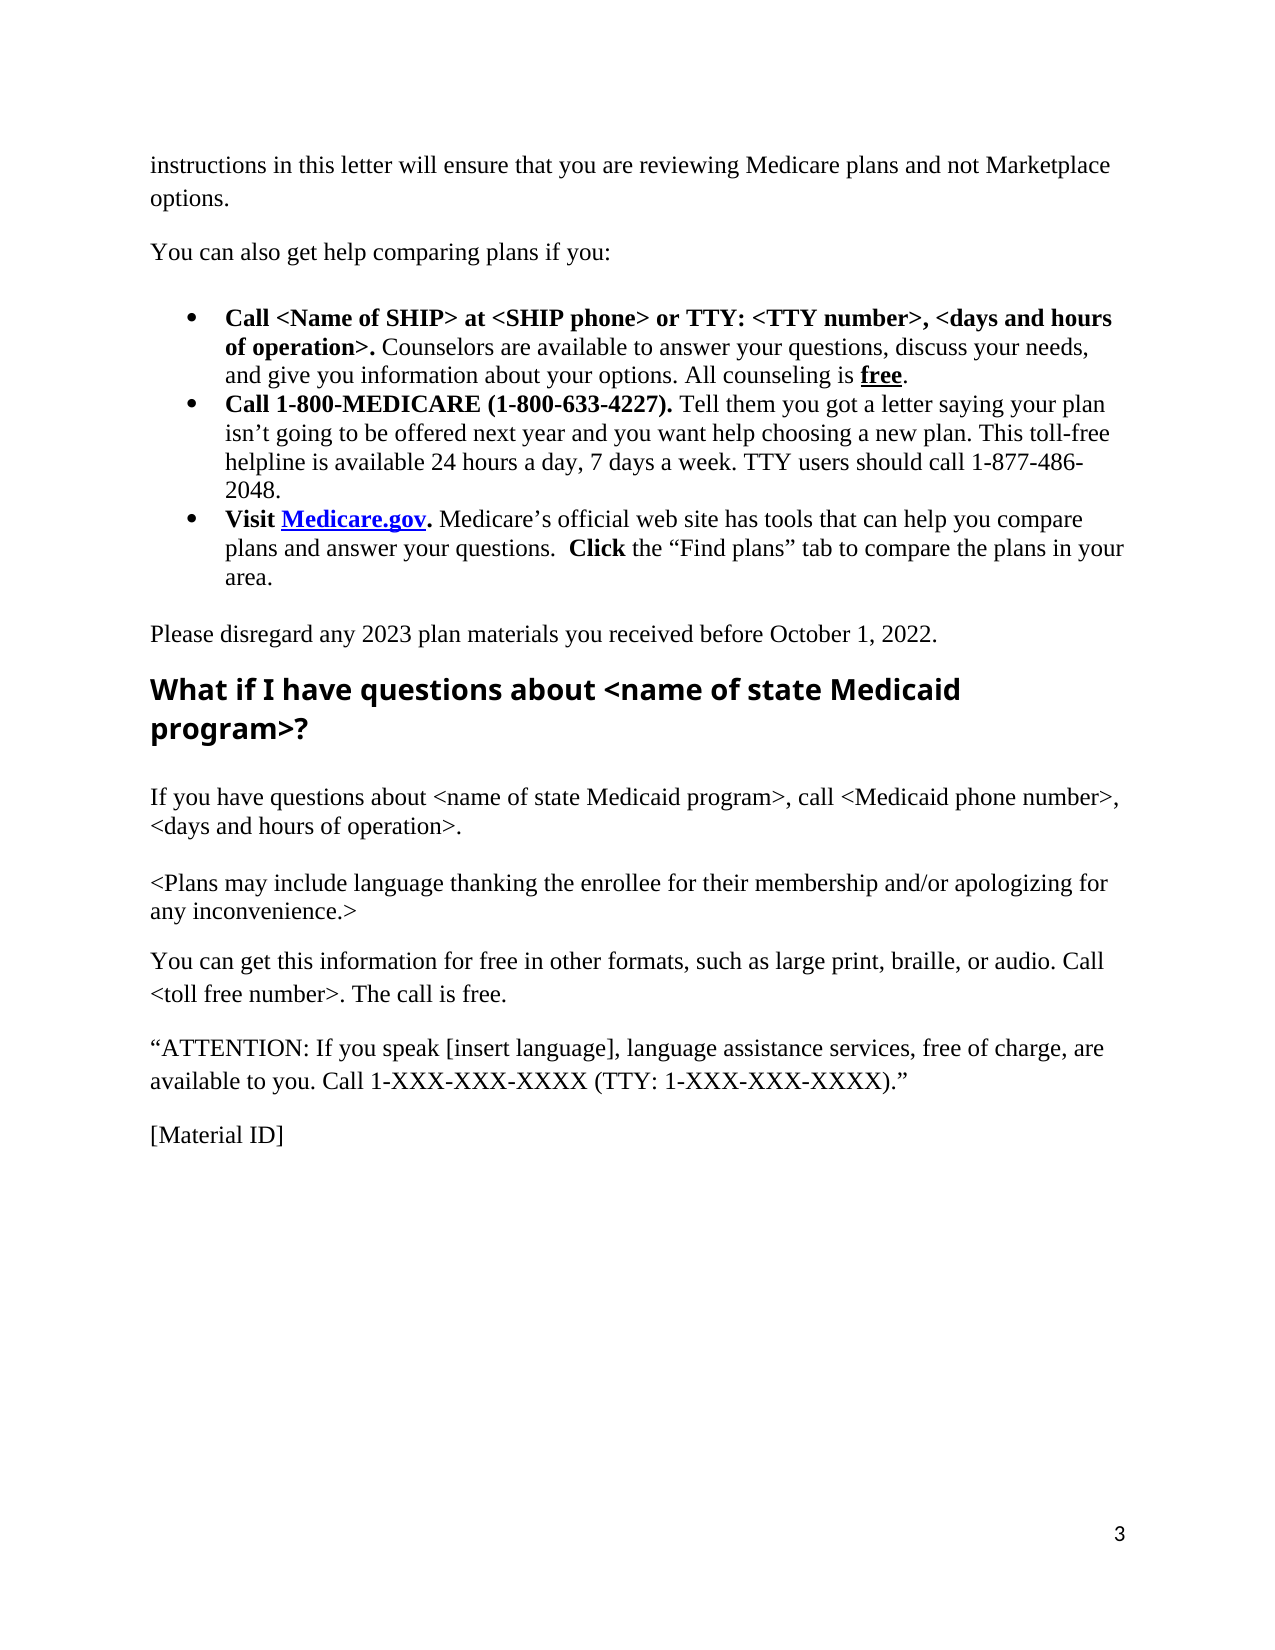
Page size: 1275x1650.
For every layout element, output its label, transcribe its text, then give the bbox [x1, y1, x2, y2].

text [150, 150, 1125, 212]
list Visit Medicare.gov. Medicare’s official web site has tools that can help you compare plans and answer your questions. Click the “Find plans” tab to compare the plans in your area. [187, 504, 1125, 590]
text Please disregard any 2023 plan materials you received before October 1, 2022. [150, 619, 1125, 648]
text “ATTENTION: If you speak [insert language], language assistance services, free of charge, are available to you. Call 1-XXX-XXX-XXXX (TTY: 1-XXX-XXX-XXXX).” [150, 1033, 1125, 1095]
text [Material ID] [150, 1120, 1125, 1148]
text If you have questions about <name of state Medicaid program>, call <Medicaid phone number>, <days and hours of operation>. [150, 782, 1125, 840]
text <Plans may include language thanking the enrollee for their membership and/or apologizing for any inconvenience.> [150, 868, 1125, 925]
text What if I have questions about <name of state Medicaid program>? [150, 669, 1125, 748]
text You can get this information for free in other formats, such as large print, braille, or audio. Call <toll free number>. The call is free. [150, 946, 1125, 1008]
list Call <Name of SHIP> at <SHIP phone> or TTY: <TTY number>, <days and hours of operation>. Counselors are available to answer your questions, discuss your needs, and give you information about your options. All counseling is free. [187, 303, 1125, 389]
text You can also get help comparing plans if you: [150, 237, 1125, 266]
list Call 1-800-MEDICARE (1-800-633-4227). Tell them you got a letter saying your plan isn’t going to be offered next year and you want help choosing a new plan. This toll-free helpline is available 24 hours a day, 7 days a week. TTY users should call 1-877-486-2048. [187, 389, 1125, 504]
